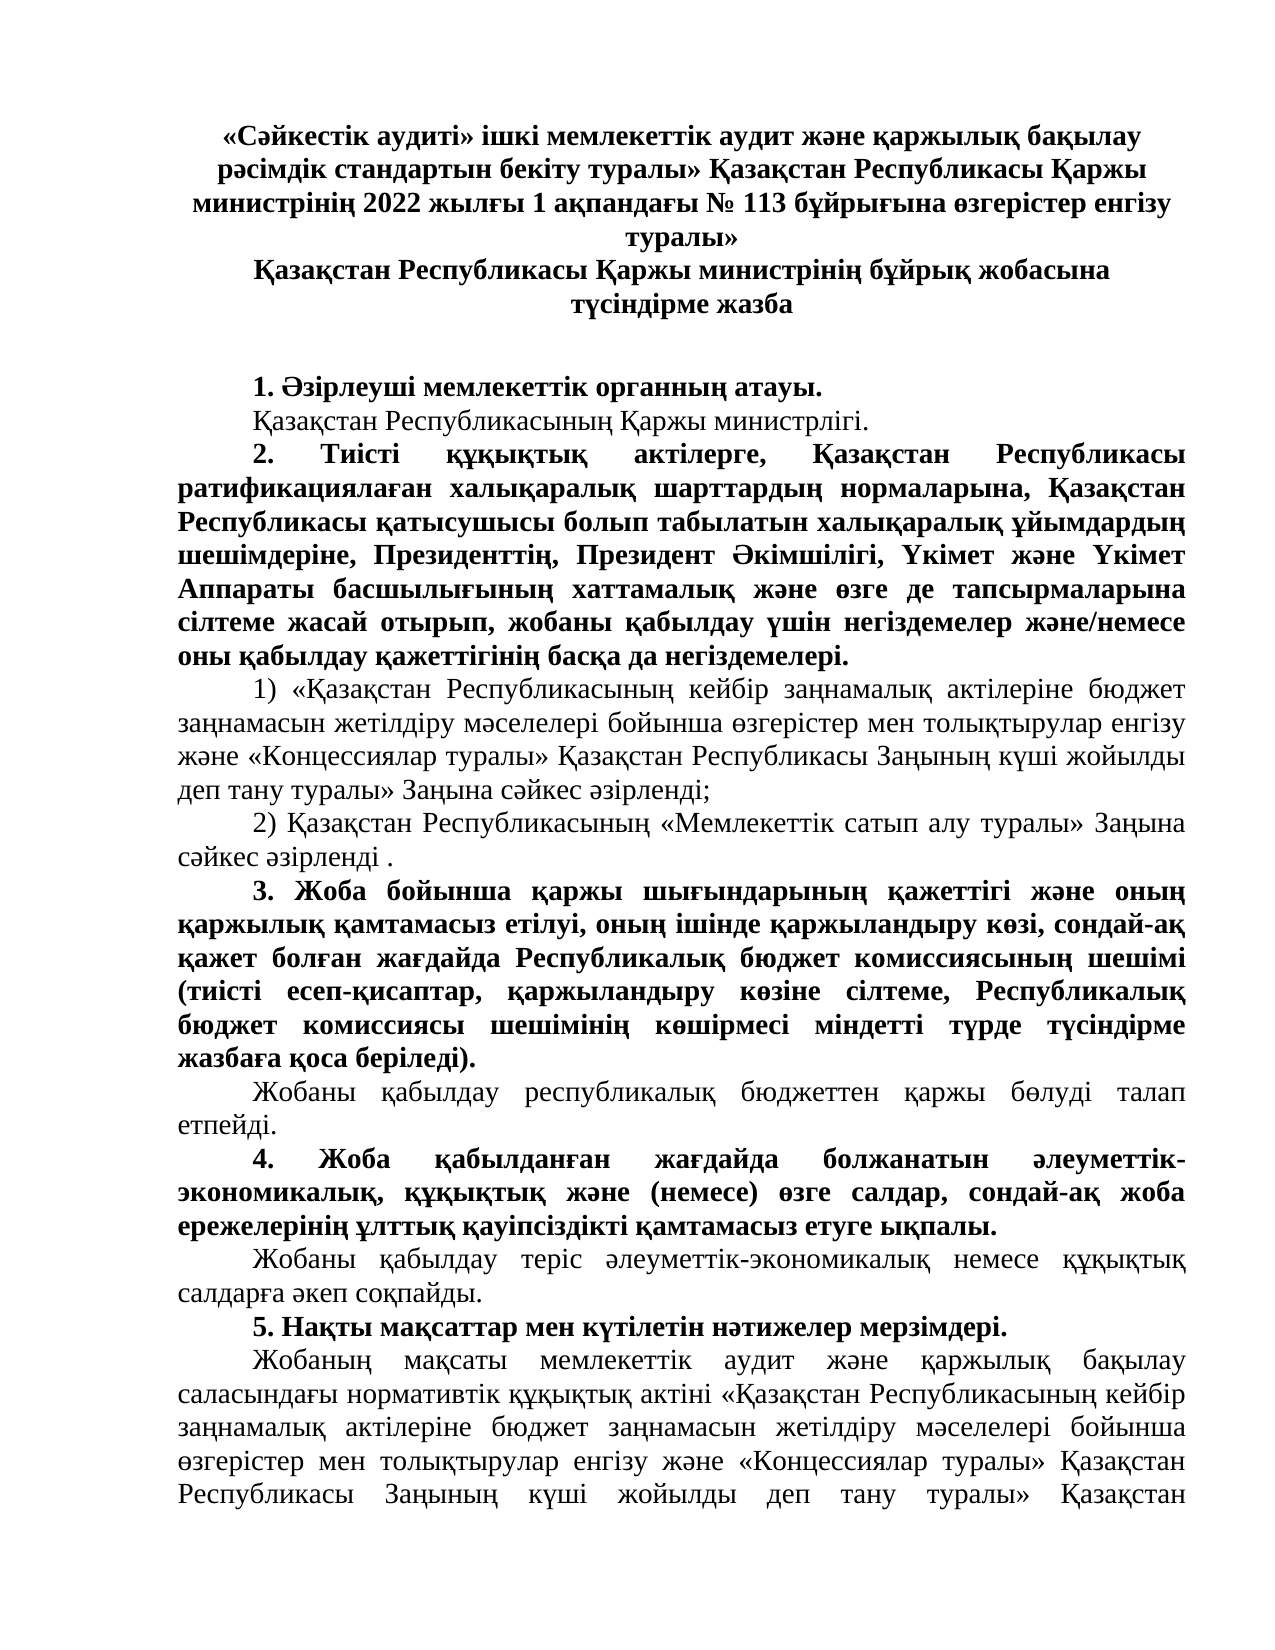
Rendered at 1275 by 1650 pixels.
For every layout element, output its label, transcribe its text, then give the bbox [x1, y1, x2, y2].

text 1) «Қазақстан Республикасының кейбір заңнамалық актілеріне бюджет заңнамасын жетілдіру мәселелері бойынша өзгерістер мен толықтырулар енгізу және «Концессиялар туралы» Қазақстан Республикасы Заңының күші жойылды деп тану туралы» Заңына сәйкес әзірленді; [177, 671, 1186, 806]
text 5. Нақты мақсаттар мен күтілетін нәтижелер мерзімдері. [177, 1309, 1186, 1342]
text 1. Әзірлеуші мемлекеттік органның атауы. [177, 369, 1186, 403]
text Жобаны қабылдау теріс әлеуметтік-экономикалық немесе құқықтық салдарға әкеп соқпайды. [177, 1242, 1186, 1309]
text 3. Жоба бойынша қаржы шығындарының қажеттігі және оның қаржылық қамтамасыз етілуі, оның ішінде қаржыландыру көзі, сондай-ақ қажет болған жағдайда Республикалық бюджет комиссиясының шешімі (тиісті есеп-қисаптар, қаржыландыру көзіне сілтеме, Республикалық бюджет комиссиясы шешімінің көшірмесі міндетті түрде түсіндірме жазбаға қоса беріледі). [177, 873, 1186, 1074]
text 2) Қазақстан Республикасының «Мемлекеттiк сатып алу туралы» Заңына сәйкес әзірленді . [177, 806, 1186, 873]
text түсіндірме жазба [177, 286, 1186, 319]
text 2. Тиісті құқықтық актілерге, Қазақстан Республикасы ратификациялаған халықаралық шарттардың нормаларына, Қазақстан Республикасы қатысушысы болып табылатын халықаралық ұйымдардың шешімдеріне, Президенттің, Президент Әкімшілігі, Үкімет және Үкімет Аппараты басшылығының хаттамалық және өзге де тапсырмаларына сілтеме жасай отырып, жобаны қабылдау үшін негіздемелер және/немесе оны қабылдау қажеттігінің басқа да негіздемелері. [177, 437, 1186, 671]
text «Сәйкестік аудиті» ішкі мемлекеттік аудит және қаржылық бақылау рәсімдік стандартын бекіту туралы» Қазақстан Республикасы Қаржы министрінің 2022 жылғы 1 ақпандағы № 113 бұйрығына өзгерістер енгізу туралы» [177, 118, 1186, 252]
text Қазақстан Республикасының Қаржы министрлігі. [177, 403, 1186, 437]
text 4. Жоба қабылданған жағдайда болжанатын әлеуметтік-экономикалық, құқықтық және (немесе) өзге салдар, сондай-ақ жоба ережелерінің ұлттық қауіпсіздікті қамтамасыз етуге ықпалы. [177, 1141, 1186, 1242]
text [177, 1342, 1186, 1510]
text Қазақстан Республикасы Қаржы министрінің бұйрық жобасына [177, 252, 1186, 286]
text Жобаны қабылдау республикалық бюджеттен қаржы бөлуді талап етпейді. [177, 1074, 1186, 1141]
